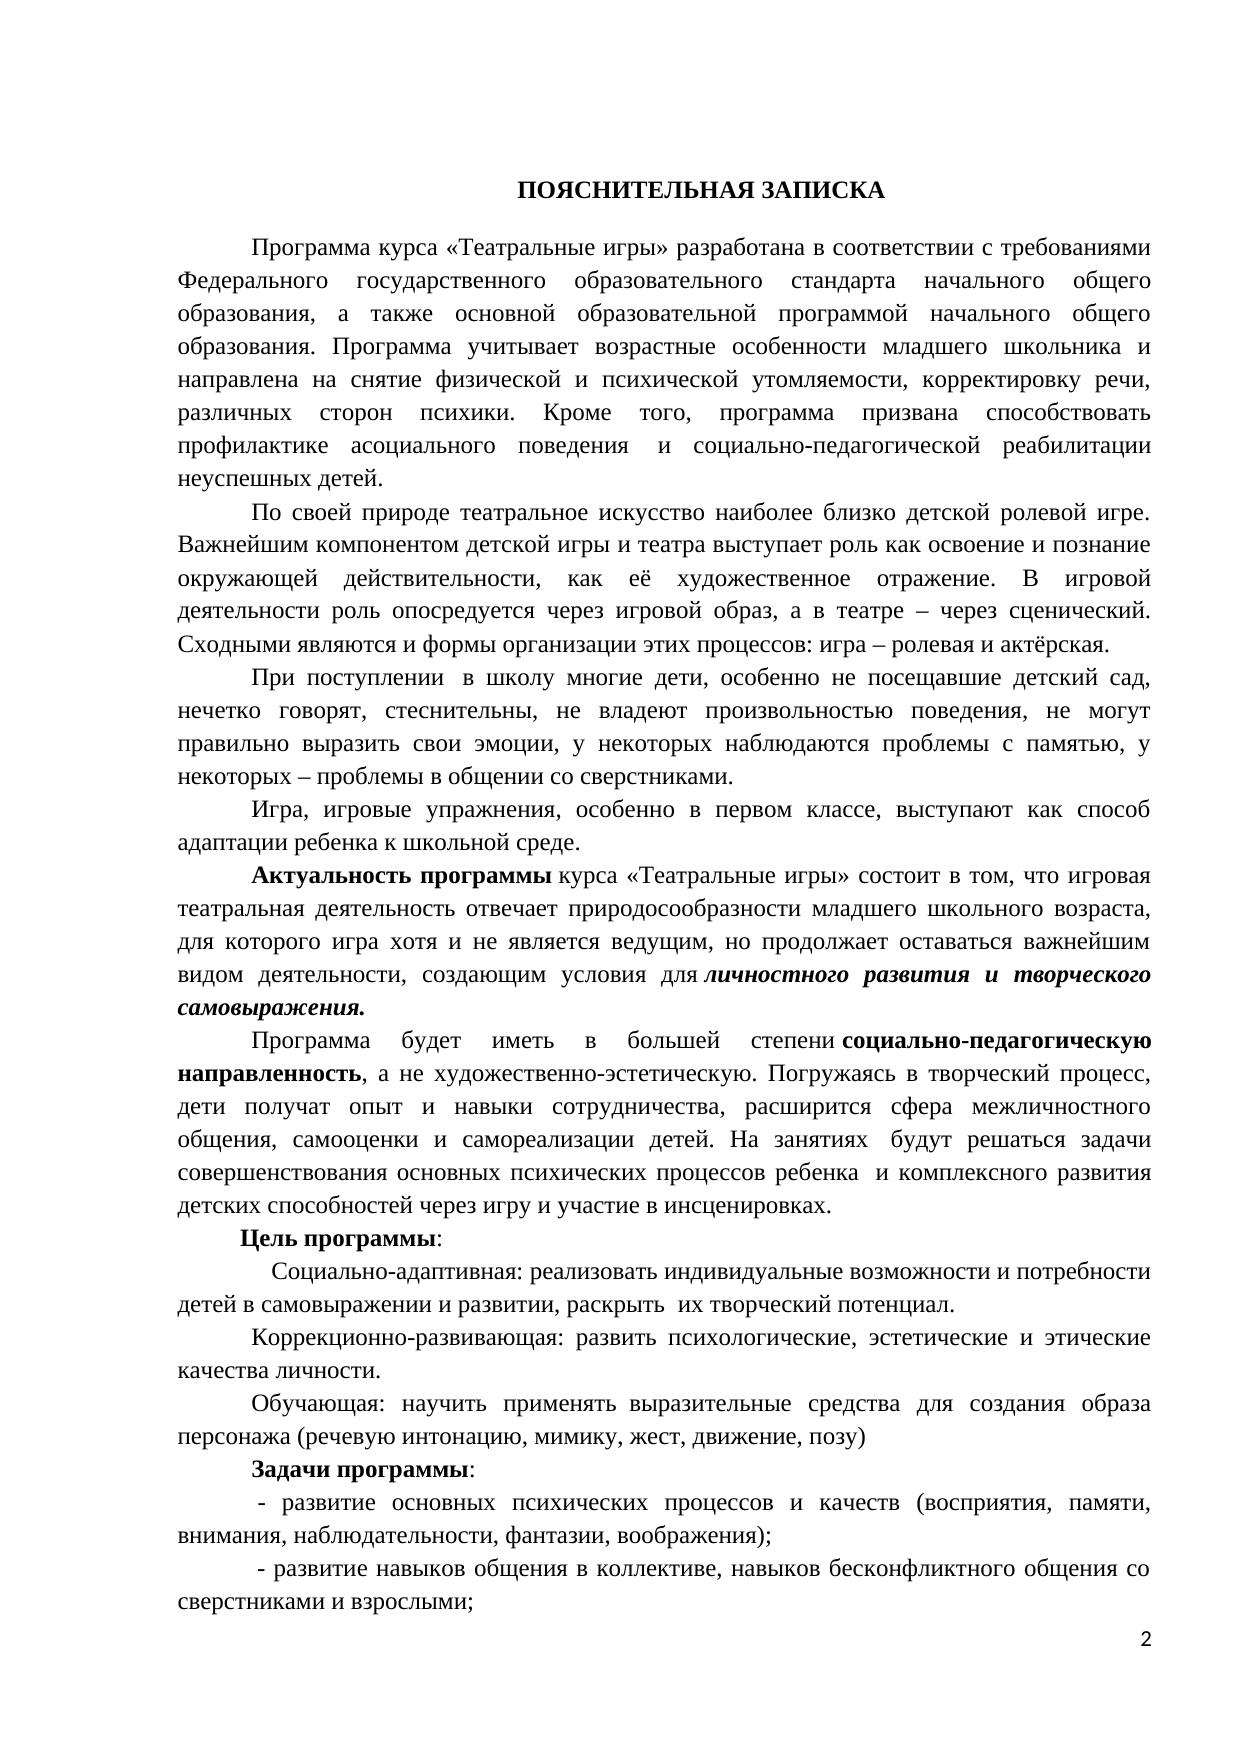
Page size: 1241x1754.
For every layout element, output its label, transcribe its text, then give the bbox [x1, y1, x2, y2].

text Программа будет иметь в большей степени социально-педагогическую направленность, а не художественно-эстетическую. Погружаясь в творческий процесс, дети получат опыт и навыки сотрудничества, расширится сфера межличностного общения, самооценки и самореализации детей. На занятиях будут решаться задачи совершенствования основных психических процессов ребенка и комплексного развития детских способностей через игру и участие в инсценировках. [177, 1025, 1152, 1219]
text ПОЯСНИТЕЛЬНАЯ ЗАПИСКА [177, 176, 1152, 204]
text Программа курса «Театральные игры» разработана в соответствии с требованиями Федерального государственного образовательного стандарта начального общего образования, а также основной образовательной программой начального общего образования. Программа учитывает возрастные особенности младшего школьника и направлена на снятие физической и психической утомляемости, корректировку речи, различных сторон психики. Кроме того, программа призвана способствовать профилактике асоциального поведения и социально-педагогической реабилитации неуспешных детей. [177, 232, 1152, 492]
text - развитие основных психических процессов и качеств (восприятия, памяти, внимания, наблюдательности, фантазии, воображения); [177, 1487, 1152, 1549]
text Игра, игровые упражнения, особенно в первом классе, выступают как способ адаптации ребенка к школьной среде. [177, 794, 1152, 856]
text Обучающая: научить применять выразительные средства для создания образа персонажа (речевую интонацию, мимику, жест, движение, позу) [177, 1388, 1152, 1450]
text При поступлении в школу многие дети, особенно не посещавшие детский сад, нечетко говорят, стеснительны, не владеют произвольностью поведения, не могут правильно выразить свои эмоции, у некоторых наблюдаются проблемы с памятью, у некоторых – проблемы в общении со сверстниками. [177, 662, 1152, 789]
text Цель программы: [177, 1223, 1152, 1252]
text Актуальность программы курса «Театральные игры» состоит в том, что игровая театральная деятельность отвечает природосообразности младшего школьного возраста, для которого игра хотя и не является ведущим, но продолжает оставаться важнейшим видом деятельности, создающим условия для личностного развития и творческого самовыражения. [177, 860, 1152, 1021]
text - развитие навыков общения в коллективе, навыков бесконфликтного общения со сверстниками и взрослыми; [177, 1553, 1152, 1615]
text По своей природе театральное искусство наиболее близко детской ролевой игре. Важнейшим компонентом детской игры и театра выступает роль как освоение и познание окружающей действительности, как её художественное отражение. В игровой деятельности роль опосредуется через игровой образ, а в театре – через сценический. Сходными являются и формы организации этих процессов: игра – ролевая и актёрская. [177, 497, 1152, 657]
text Социально-адаптивная: реализовать индивидуальные возможности и потребности детей в самовыражении и развитии, раскрыть их творческий потенциал. [177, 1256, 1152, 1318]
text Задачи программы: [177, 1454, 1152, 1483]
text Коррекционно-развивающая: развить психологические, эстетические и этические качества личности. [177, 1322, 1152, 1384]
